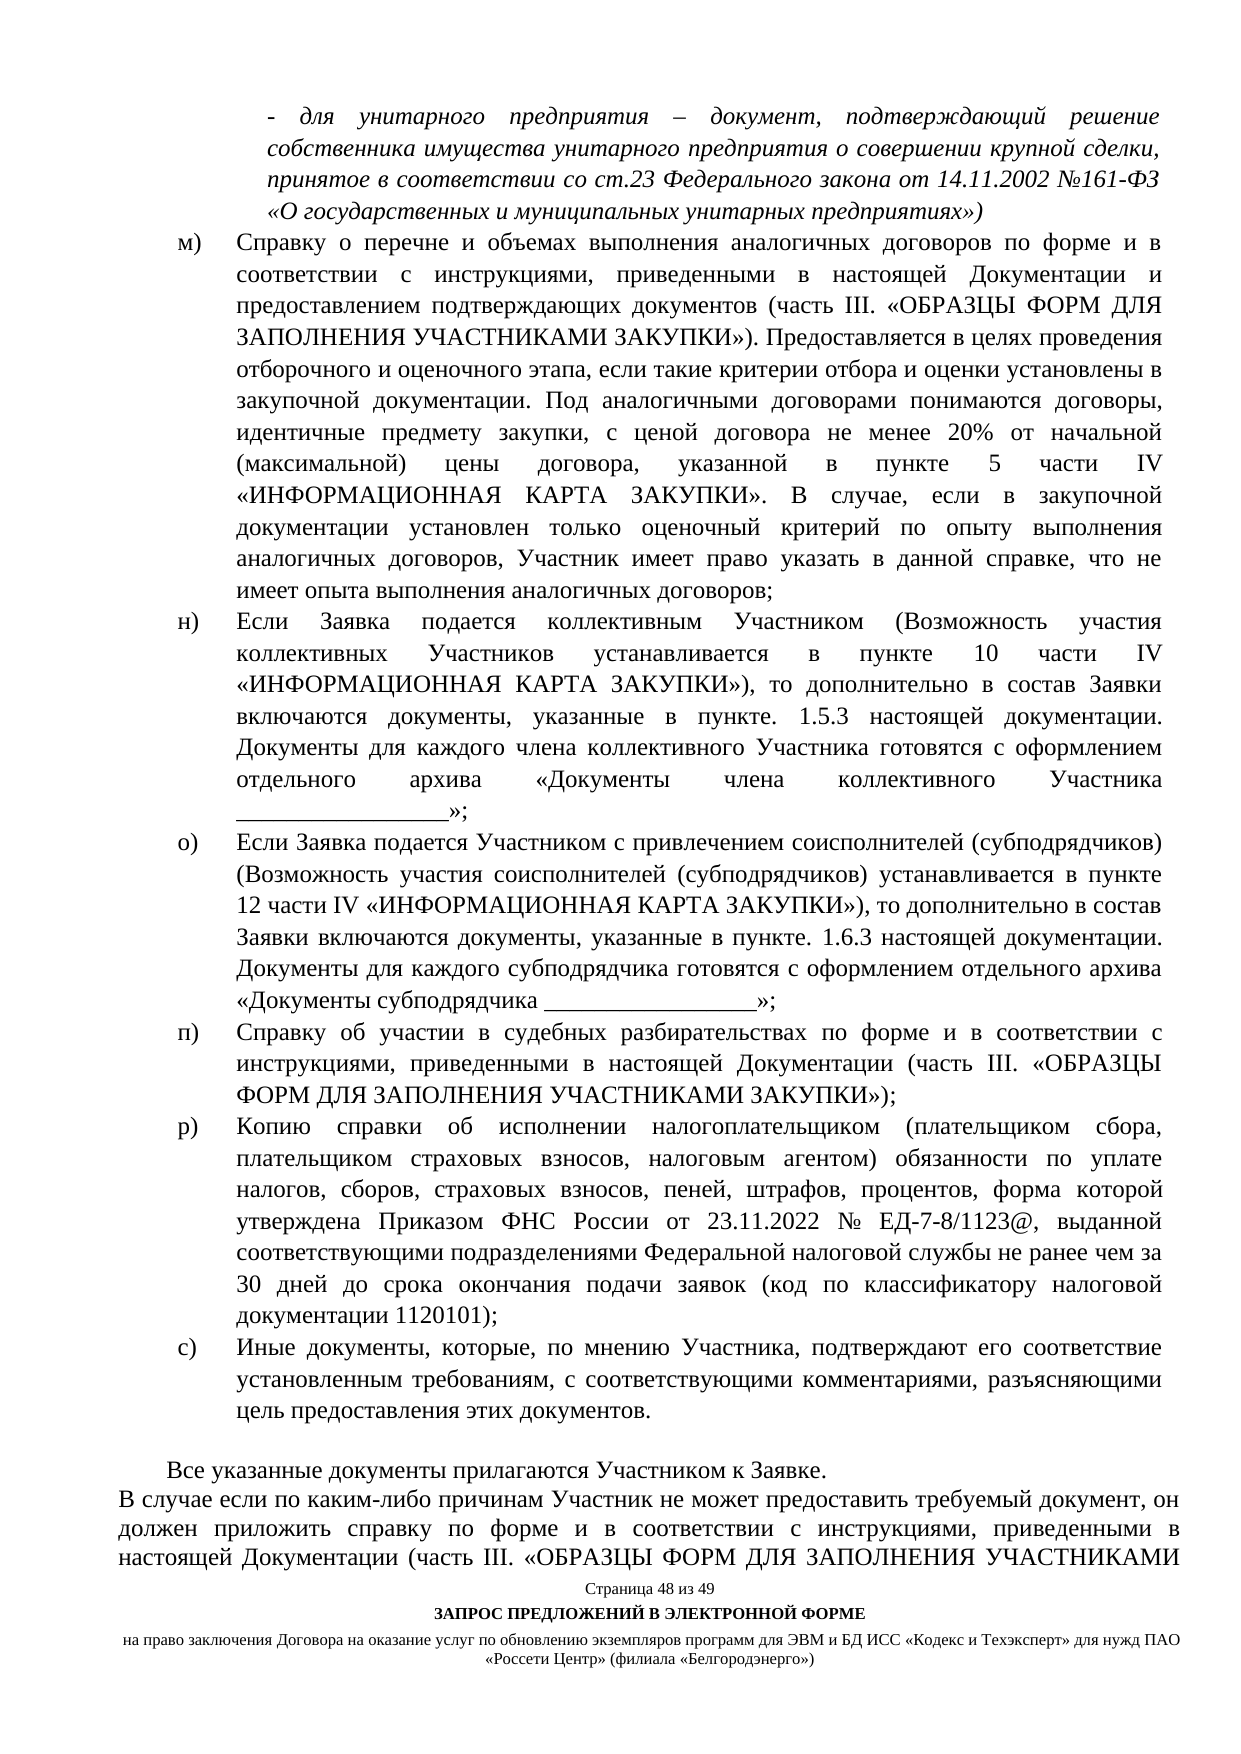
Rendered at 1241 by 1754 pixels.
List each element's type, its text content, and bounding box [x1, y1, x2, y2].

list - для унитарного предприятия – документ, подтверждающий решение собственника имущества унитарного предприятия о совершении крупной сделки, принятое в соответствии со ст.23 Федерального закона от 14.11.2002 №161-ФЗ «О государственных и муниципальных унитарных предприятиях») [267, 101, 1163, 225]
list Иные документы, которые, по мнению Участника, подтверждают его соответствие установленным требованиям, с соответствующими комментариями, разъясняющими цель предоставления этих документов. [177, 1332, 1163, 1424]
list Справку о перечне и объемах выполнения аналогичных договоров по форме и в соответствии с инструкциями, приведенными в настоящей Документации и предоставлением подтверждающих документов (часть III. «ОБРАЗЦЫ ФОРМ ДЛЯ ЗАПОЛНЕНИЯ УЧАСТНИКАМИ ЗАКУПКИ»). Предоставляется в целях проведения отборочного и оценочного этапа, если такие критерии отбора и оценки установлены в закупочной документации. Под аналогичными договорами понимаются договоры, идентичные предмету закупки, с ценой договора не менее 20% от начальной (максимальной) цены договора, указанной в пункте 5 части IV «ИНФОРМАЦИОННАЯ КАРТА ЗАКУПКИ». В случае, если в закупочной документации установлен только оценочный критерий по опыту выполнения аналогичных договоров, Участник имеет право указать в данной справке, что не имеет опыта выполнения аналогичных договоров; [177, 227, 1163, 603]
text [118, 1484, 1181, 1571]
subtitle Все указанные документы прилагаются Участником к Заявке. [118, 1456, 1163, 1484]
list Справку об участии в судебных разбирательствах по форме и в соответствии с инструкциями, приведенными в настоящей Документации (часть III. «ОБРАЗЦЫ ФОРМ ДЛЯ ЗАПОЛНЕНИЯ УЧАСТНИКАМИ ЗАКУПКИ»); [177, 1017, 1163, 1108]
list Копию справки об исполнении налогоплательщиком (плательщиком сбора, плательщиком страховых взносов, налоговым агентом) обязанности по уплате налогов, сборов, страховых взносов, пеней, штрафов, процентов, форма которой утверждена Приказом ФНС России от 23.11.2022 № ЕД-7-8/1123@, выданной соответствующими подразделениями Федеральной налоговой службы не ранее чем за 30 дней до срока окончания подачи заявок (код по классификатору налоговой документации 1120101); [177, 1111, 1163, 1329]
list Если Заявка подается Участником с привлечением соисполнителей (субподрядчиков) (Возможность участия соисполнителей (субподрядчиков) устанавливается в пункте 12 части IV «ИНФОРМАЦИОННАЯ КАРТА ЗАКУПКИ»), то дополнительно в состав Заявки включаются документы, указанные в пункте. 1.6.3 настоящей документации. Документы для каждого субподрядчика готовятся с оформлением отдельного архива «Документы субподрядчика _________________»; [177, 827, 1163, 1014]
list Если Заявка подается коллективным Участником (Возможность участия коллективных Участников устанавливается в пункте 10 части IV «ИНФОРМАЦИОННАЯ КАРТА ЗАКУПКИ»), то дополнительно в состав Заявки включаются документы, указанные в пункте. 1.5.3 настоящей документации. Документы для каждого члена коллективного Участника готовятся с оформлением отдельного архива «Документы члена коллективного Участника _________________»; [177, 606, 1163, 824]
